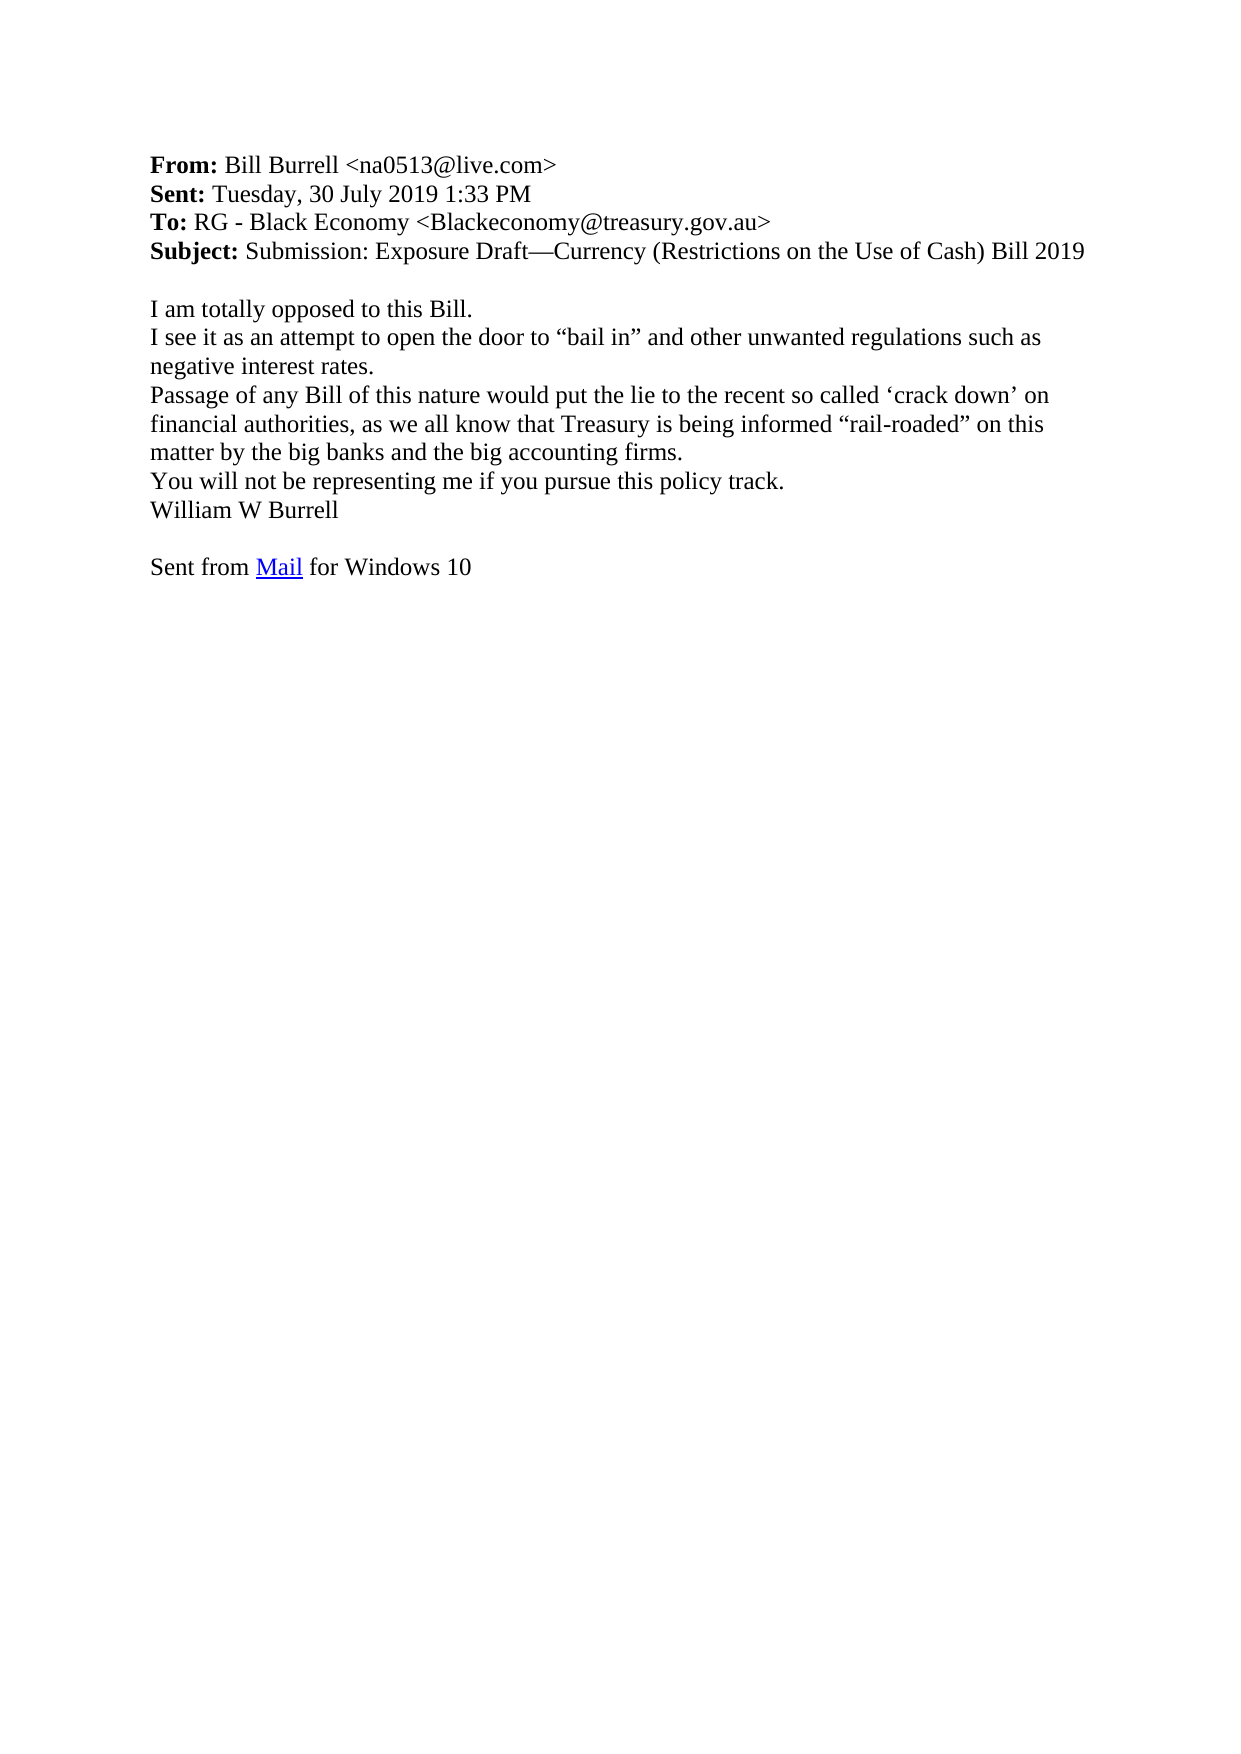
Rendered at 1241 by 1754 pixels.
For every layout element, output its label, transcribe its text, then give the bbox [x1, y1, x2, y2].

text William W Burrell [150, 495, 1090, 524]
text I see it as an attempt to open the door to “bail in” and other unwanted regulations such as negative interest rates. [150, 322, 1090, 380]
text You will not be representing me if you pursue this policy track. [150, 466, 1090, 495]
text Passage of any Bill of this nature would put the lie to the recent so called ‘crack down’ on financial authorities, as we all know that Treasury is being informed “rail-roaded” on this matter by the big banks and the big accounting firms. [150, 380, 1090, 466]
text From: Bill Burrell <na0513@live.com> Sent: Tuesday, 30 July 2019 1:33 PM To: RG - Black Economy <Blackeconomy@treasury.gov.au> Subject: Submission: Exposure Draft—Currency (Restrictions on the Use of Cash) Bill 2019 [150, 150, 1090, 265]
text Sent from Mail for Windows 10 [150, 552, 1090, 581]
text I am totally opposed to this Bill. [150, 294, 1090, 322]
